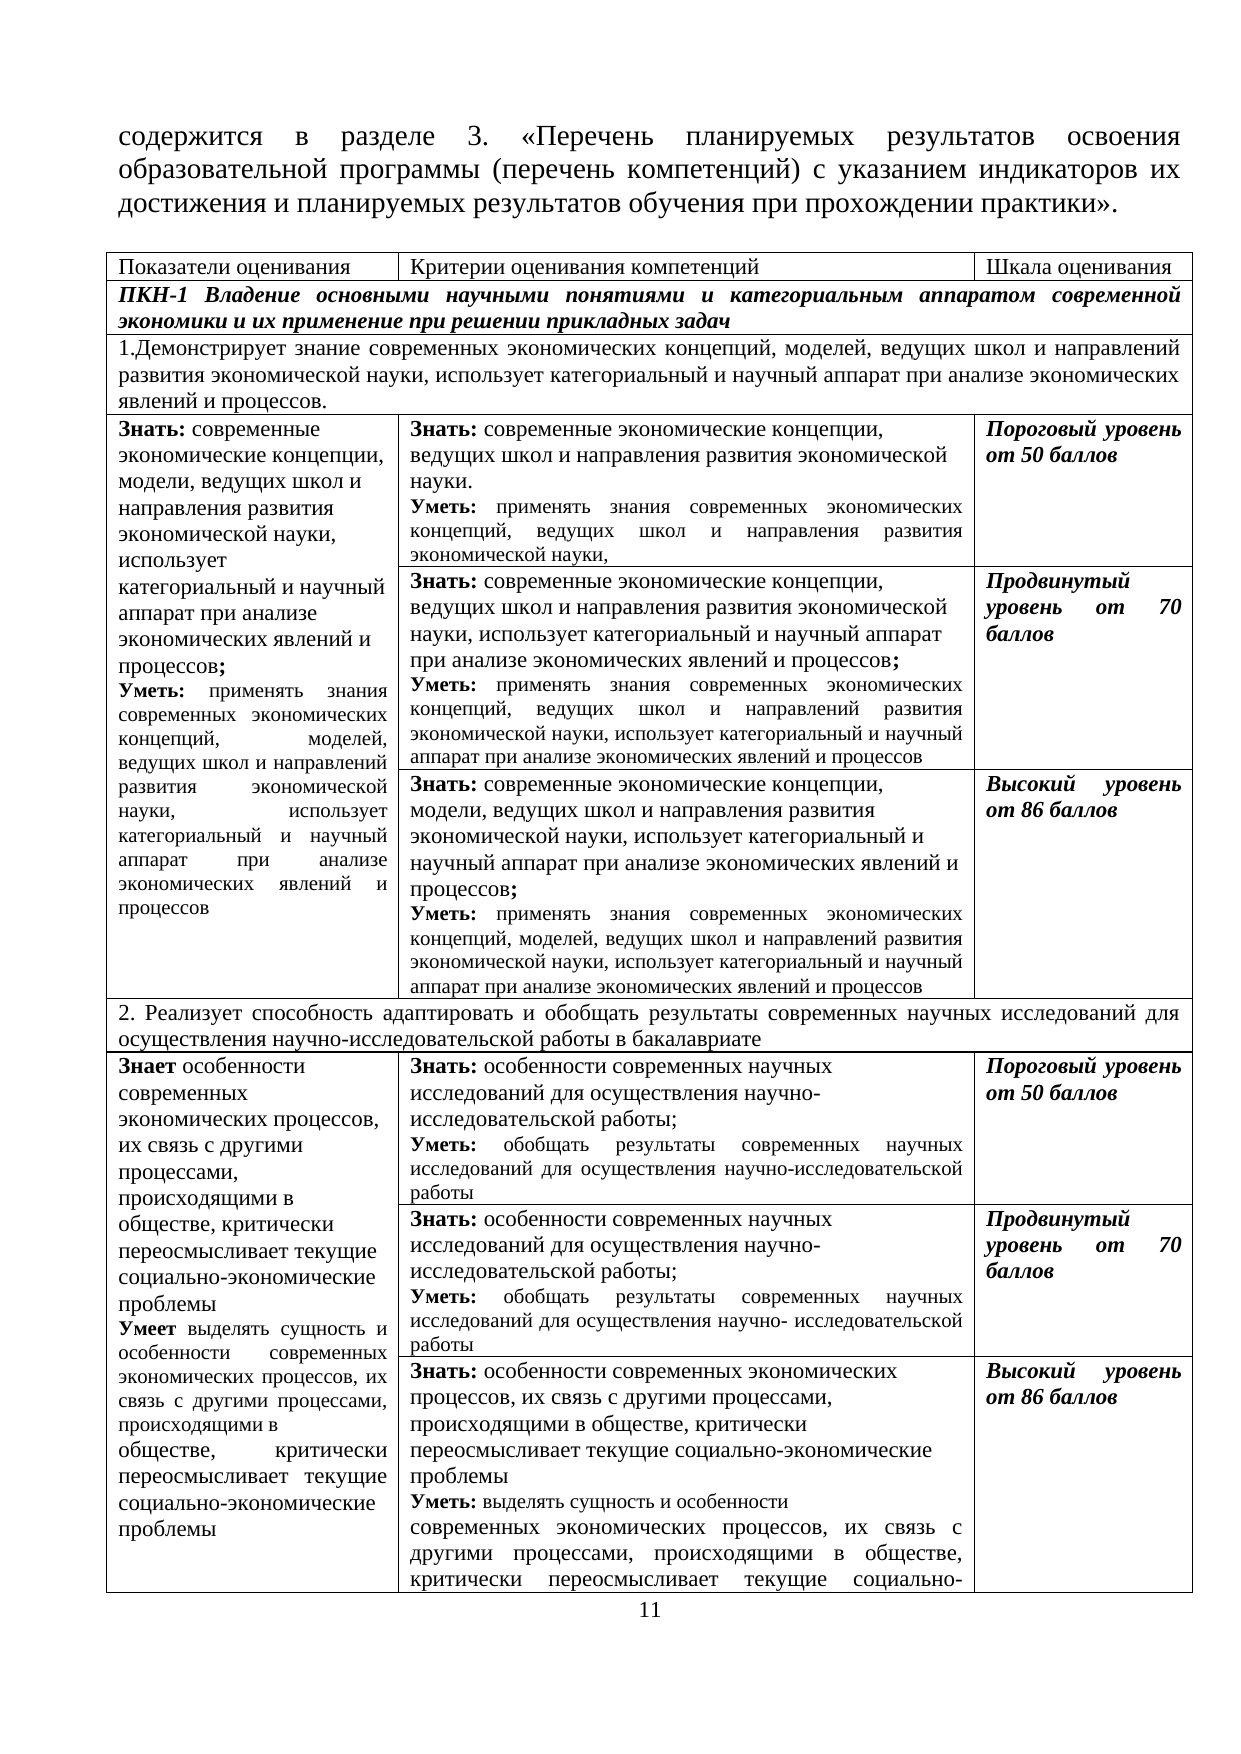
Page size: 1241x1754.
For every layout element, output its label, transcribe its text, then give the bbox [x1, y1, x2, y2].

table_cell Пороговый уровень от 50 баллов [975, 415, 1192, 566]
table_header Шкала оценивания [975, 253, 1192, 280]
table_cell Знать: современные экономические концепции, ведущих школ и направления развития экономической науки, использует категориальный и научный аппарат при анализе экономических явлений и процессов; Уметь: применять знания современных экономических концепций, ведущих школ и направлений развития экономической науки, использует категориальный и научный аппарат при анализе экономических явлений и процессов [399, 567, 974, 768]
table_cell Знать: особенности современных научных исследований для осуществления научно- исследовательской работы; Уметь: обобщать результаты современных научных исследований для осуществления научно- исследовательской работы [399, 1205, 974, 1356]
table_cell ПКН-1 Владение основными научными понятиями и категориальным аппаратом современной экономики и их применение при решении прикладных задач [107, 281, 1192, 333]
table_cell Знать: современные экономические концепции, модели, ведущих школ и направления развития экономической науки, использует категориальный и научный аппарат при анализе экономических явлений и процессов; Уметь: применять знания современных экономических концепций, моделей, ведущих школ и направлений развития экономической науки, использует категориальный и научный аппарат при анализе экономических явлений и процессов [399, 770, 974, 998]
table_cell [399, 1357, 974, 1592]
table_header Критерии оценивания компетенций [399, 253, 974, 280]
table_cell 1.Демонстрирует знание современных экономических концепций, моделей, ведущих школ и направлений развития экономической науки, использует категориальный и научный аппарат при анализе экономических явлений и процессов. [107, 335, 1192, 413]
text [118, 118, 1181, 219]
table_cell Знает особенности современных экономических процессов, их связь с другими процессами, происходящими в обществе, критически переосмысливает текущие социально-экономические проблемы Умеет выделять сущность и особенности современных экономических процессов, их связь с другими процессами, происходящими в обществе, критически переосмысливает текущие социально-экономические проблемы [107, 1053, 398, 1592]
table_header Показатели оценивания [107, 253, 398, 280]
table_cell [975, 1357, 1192, 1592]
table_cell Продвинутый уровень от 70 баллов [975, 1205, 1192, 1356]
table_cell Продвинутый уровень от 70 баллов [975, 567, 1192, 768]
table_cell Пороговый уровень от 50 баллов [975, 1053, 1192, 1204]
table_cell Знать: современные экономические концепции, ведущих школ и направления развития экономической науки. Уметь: применять знания современных экономических концепций, ведущих школ и направления развития экономической науки, [399, 415, 974, 566]
table_cell 2. Реализует способность адаптировать и обобщать результаты современных научных исследований для осуществления научно-исследовательской работы в бакалавриате [107, 999, 1192, 1051]
table_cell Знать: современные экономические концепции, модели, ведущих школ и направления развития экономической науки, использует категориальный и научный аппарат при анализе экономических явлений и процессов; Уметь: применять знания современных экономических концепций, моделей, ведущих школ и направлений развития экономической науки, использует категориальный и научный аппарат при анализе экономических явлений и процессов [107, 415, 398, 998]
table_cell Знать: особенности современных научных исследований для осуществления научно-исследовательской работы; Уметь: обобщать результаты современных научных исследований для осуществления научно-исследовательской работы [399, 1053, 974, 1204]
table_cell Высокий уровень от 86 баллов [975, 770, 1192, 998]
